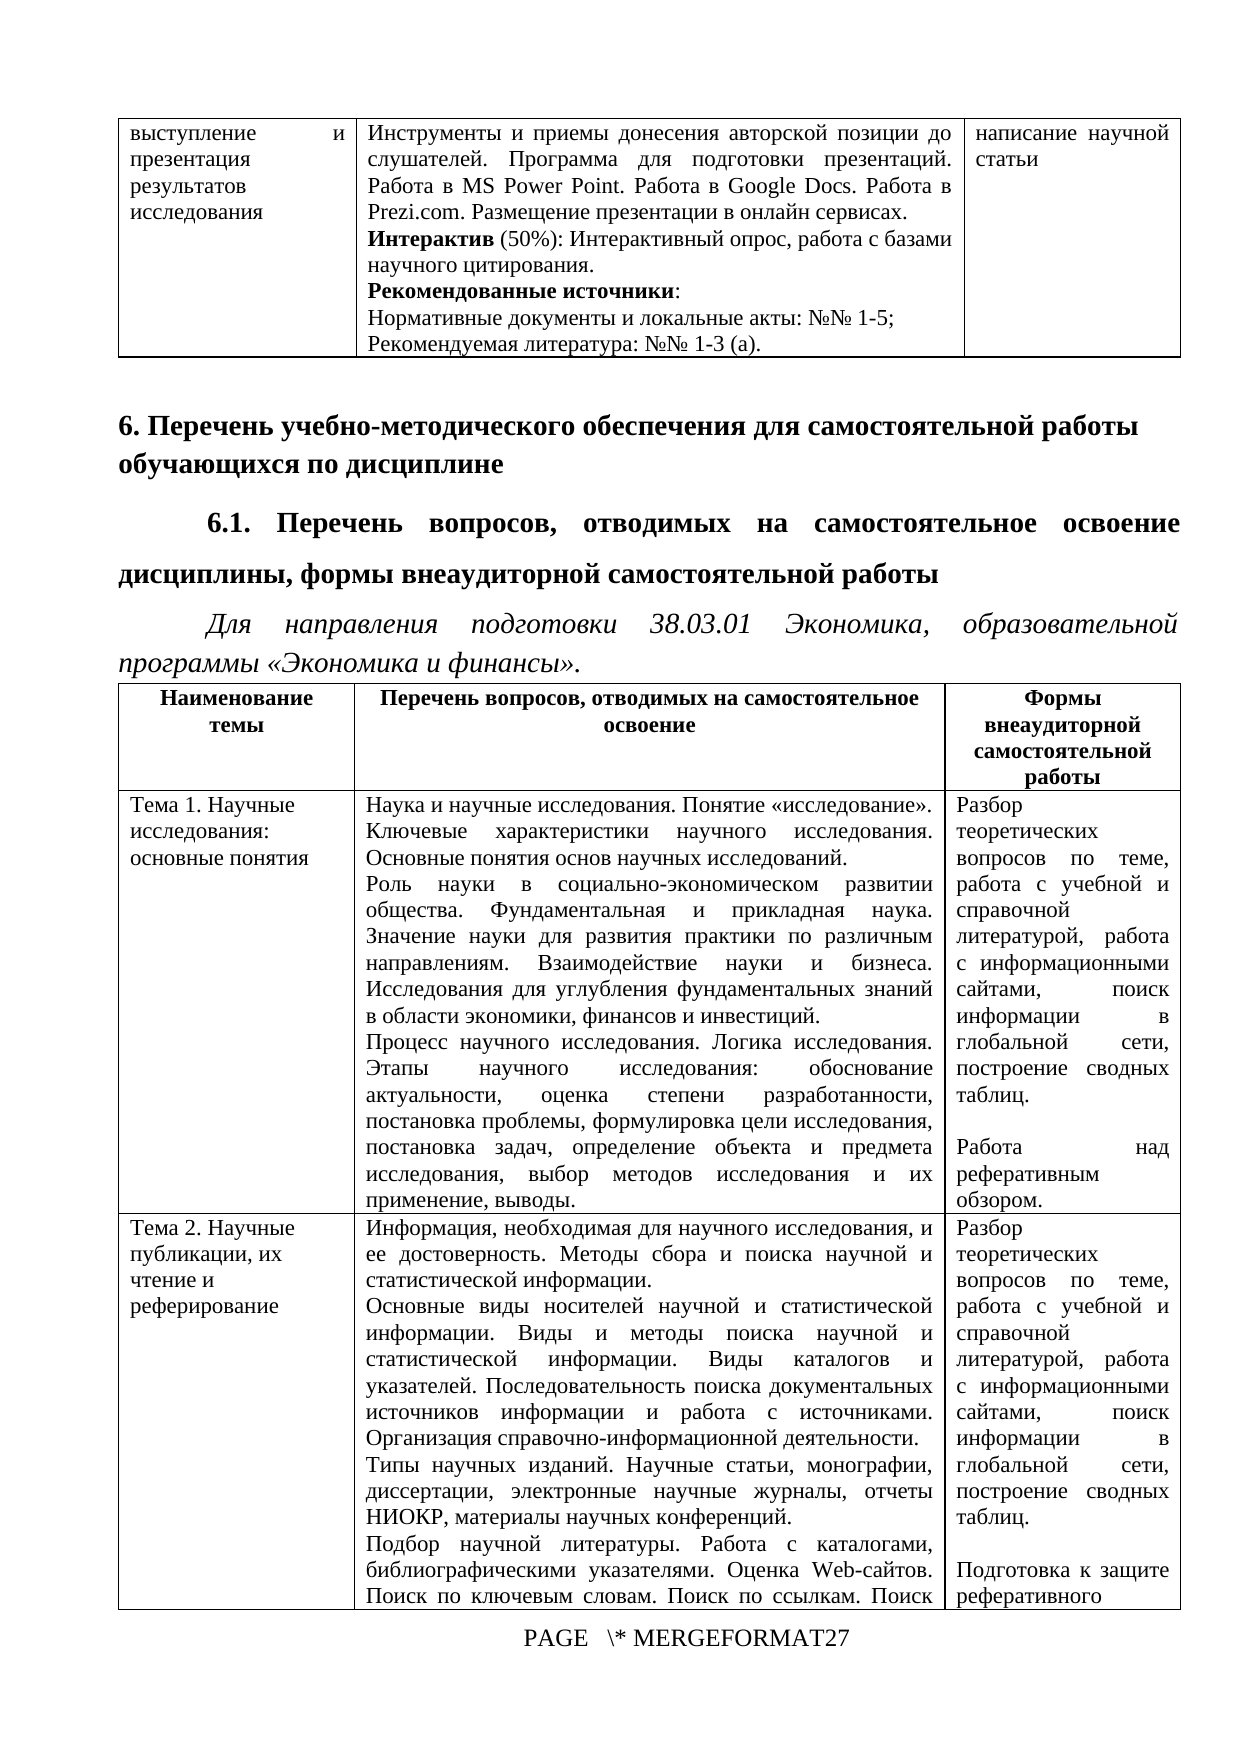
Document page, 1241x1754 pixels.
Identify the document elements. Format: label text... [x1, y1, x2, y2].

table_cell Тема 1. Научные исследования: основные понятия [119, 791, 354, 1212]
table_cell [119, 1214, 354, 1609]
table_cell Разбор теоретических вопросов по теме, работа с учебной и справочной литературой, работа с информационными сайтами, поиск информации в глобальной сети, построение сводных таблиц. Работа над реферативным обзором. [946, 791, 1180, 1212]
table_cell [357, 119, 964, 356]
text 6.1. Перечень вопросов, отводимых на самостоятельное освоение дисциплины, формы внеаудиторной самостоятельной работы [118, 506, 1181, 589]
table_header Наименование темы [119, 684, 354, 790]
table_header Перечень вопросов, отводимых на самостоятельное освоение [355, 684, 944, 790]
text 6. Перечень учебно-методического обеспечения для самостоятельной работы обучающихся по дисциплине [118, 408, 1181, 480]
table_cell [965, 119, 1180, 356]
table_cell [119, 119, 356, 356]
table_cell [946, 1214, 1180, 1609]
text Для направления подготовки 38.03.01 Экономика, образовательной программы «Экономика и финансы». [118, 606, 1181, 678]
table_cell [355, 1214, 944, 1609]
table_header Формы внеаудиторной самостоятельной работы [946, 684, 1180, 790]
table_cell Наука и научные исследования. Понятие «исследование». Ключевые характеристики научного исследования. Основные понятия основ научных исследований. Роль науки в социально-экономическом развитии общества. Фундаментальная и прикладная наука. Значение науки для развития практики по различным направлениям. Взаимодействие науки и бизнеса. Исследования для углубления фундаментальных знаний в области экономики, финансов и инвестиций. Процесс научного исследования. Логика исследования. Этапы научного исследования: обоснование актуальности, оценка степени разработанности, постановка проблемы, формулировка цели исследования, постановка задач, определение объекта и предмета исследования, выбор методов исследования и их применение, выводы. [355, 791, 944, 1212]
